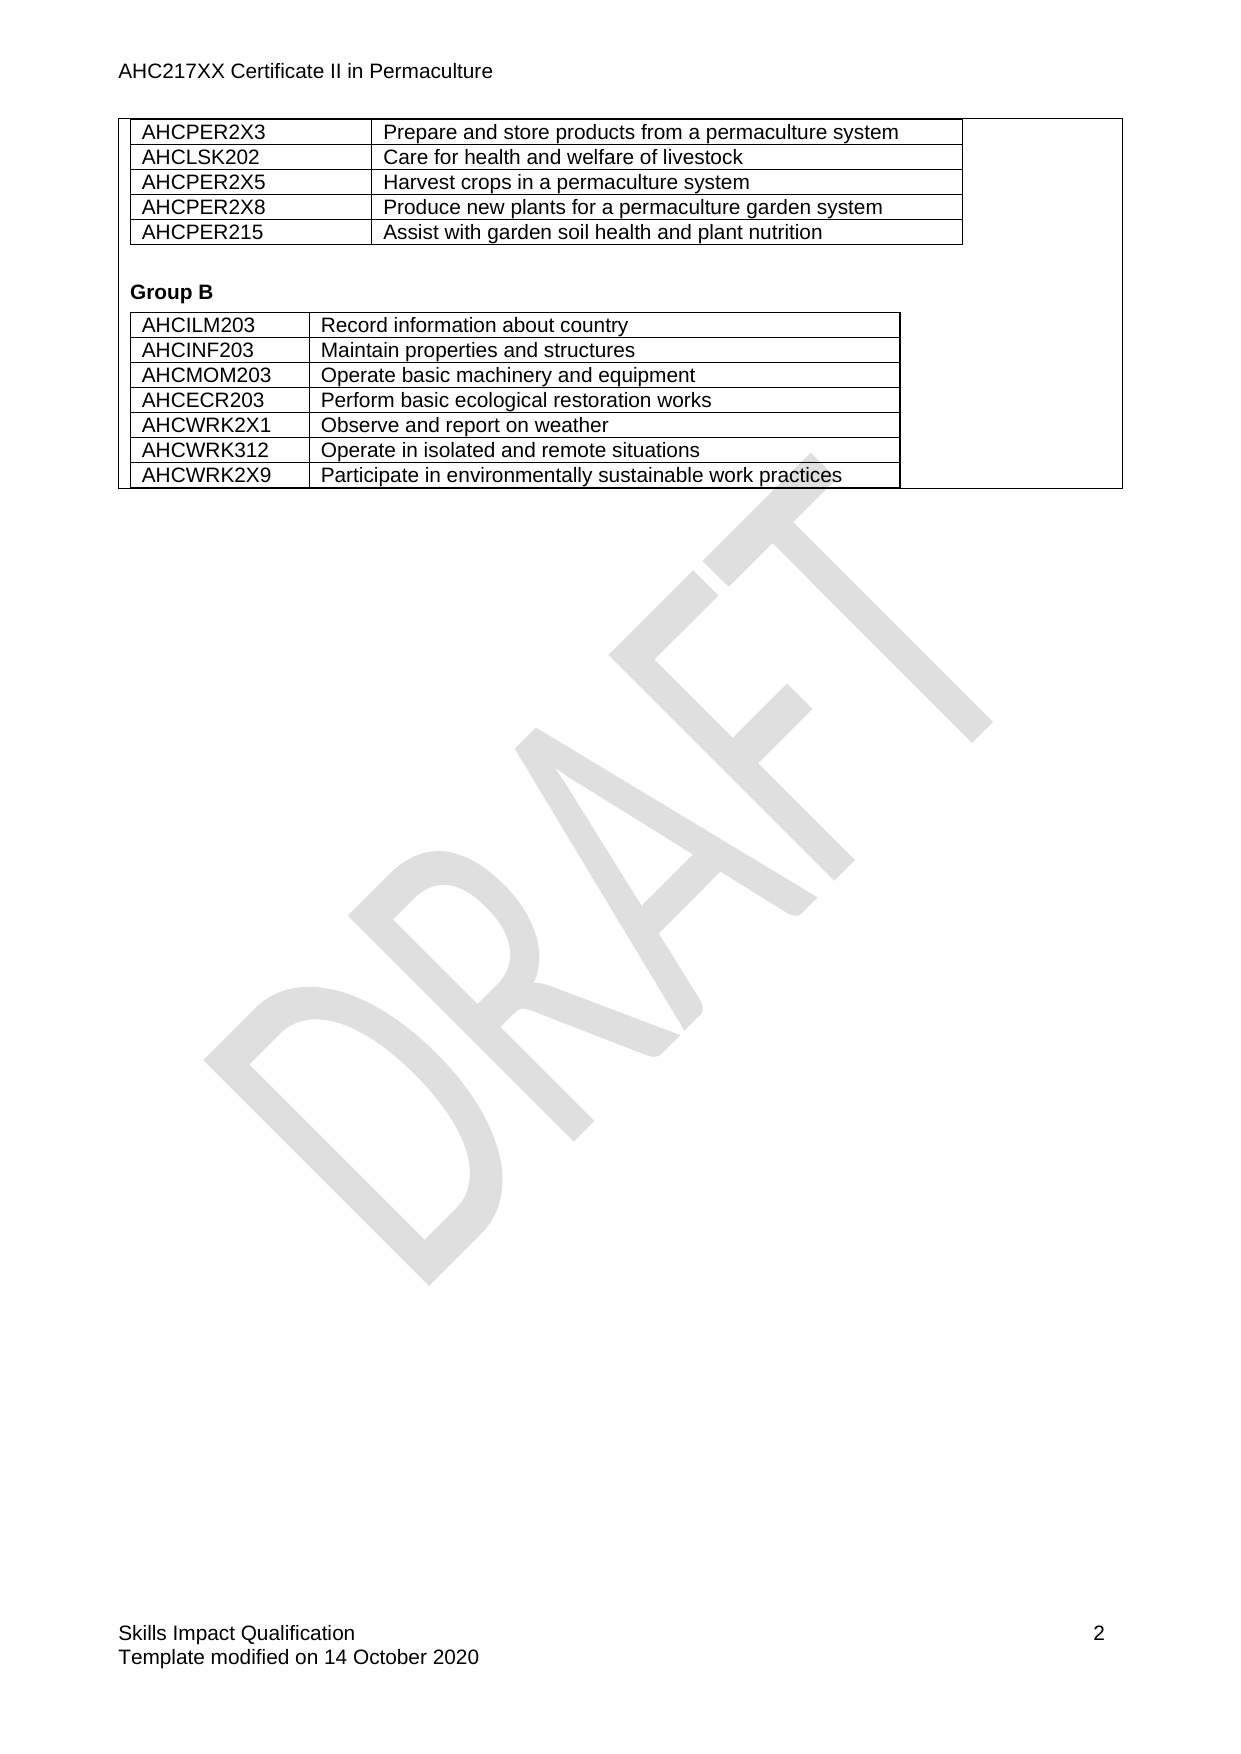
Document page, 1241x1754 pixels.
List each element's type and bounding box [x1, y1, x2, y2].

table_cell [119, 119, 1122, 488]
